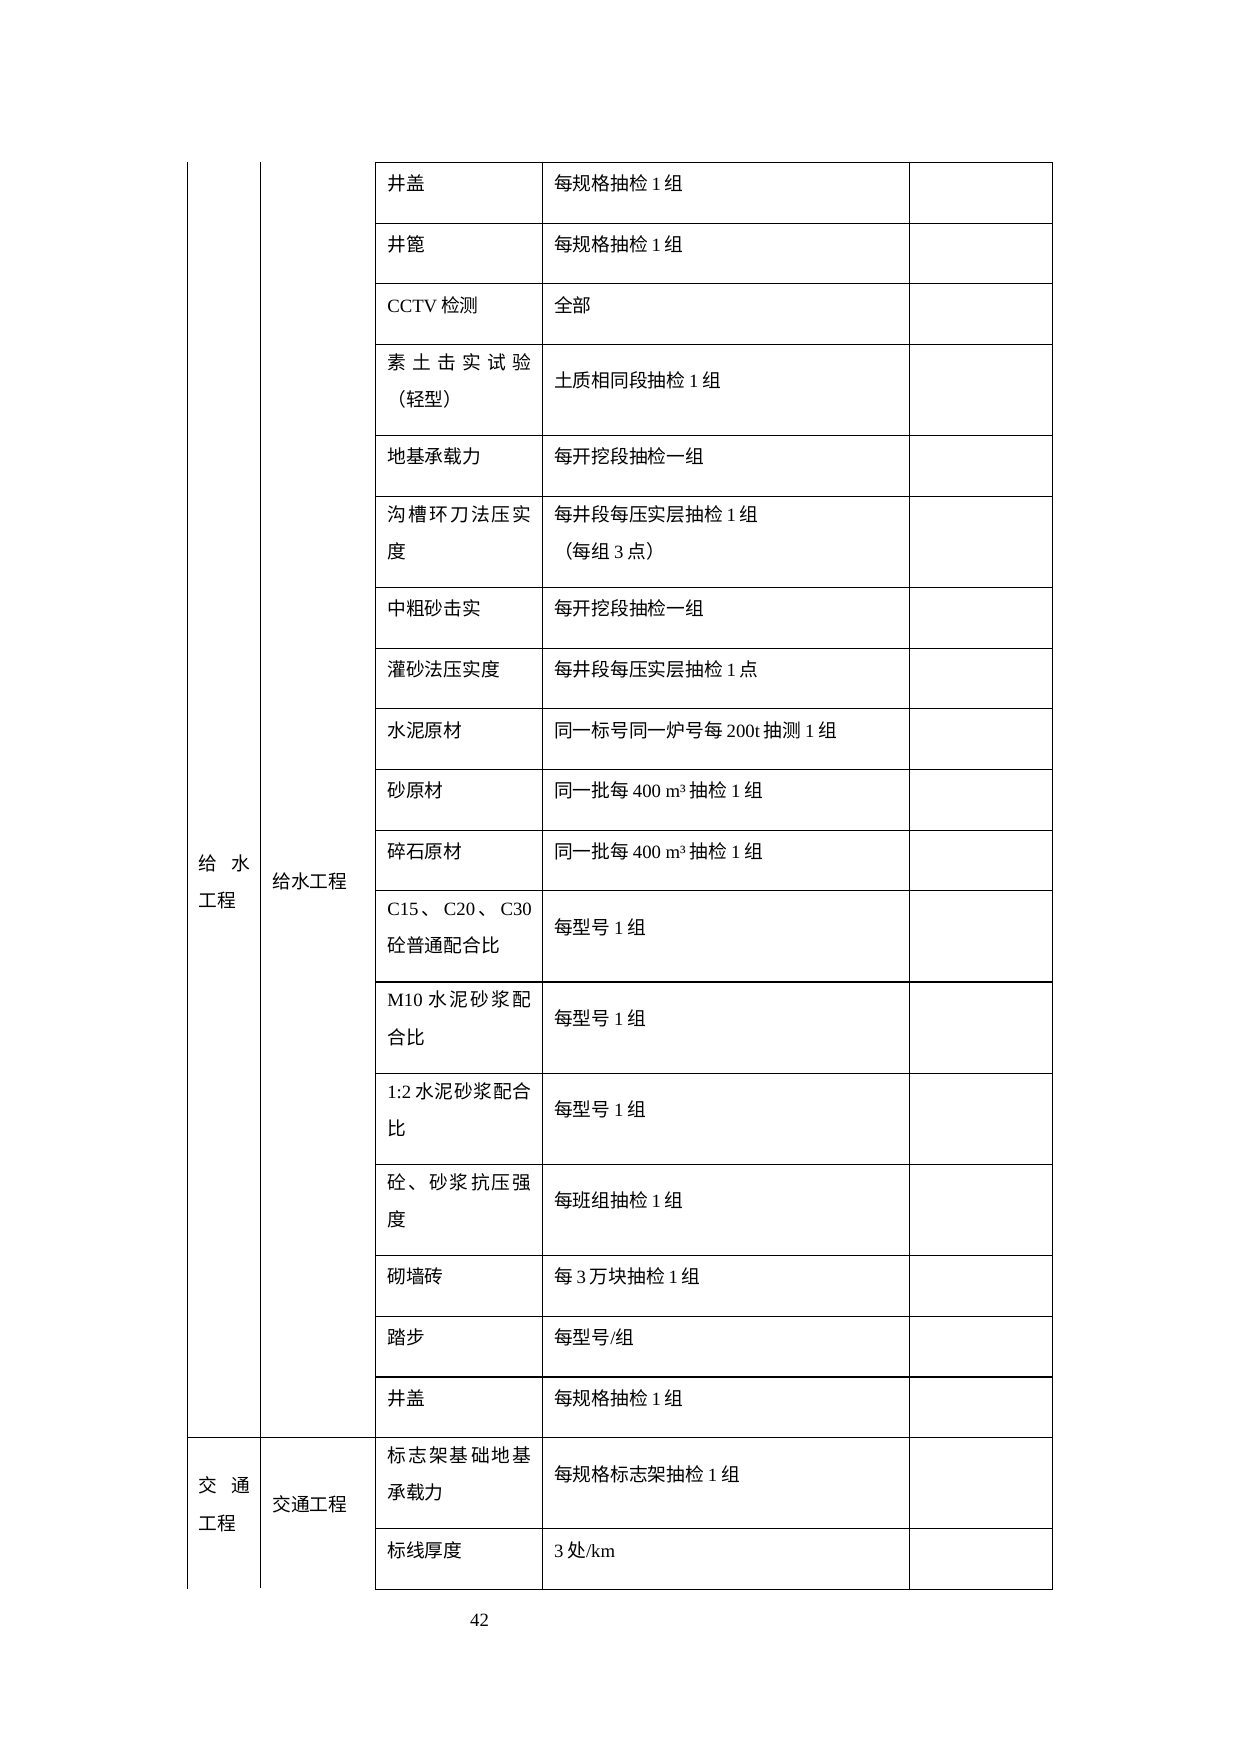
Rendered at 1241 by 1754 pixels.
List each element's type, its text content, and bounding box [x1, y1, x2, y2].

table_cell 土质相同段抽检1组 [543, 345, 909, 435]
table_cell 给水工程 [261, 344, 375, 1437]
table_cell 地基承载力 [376, 436, 542, 496]
table_cell [910, 831, 1052, 890]
table_cell 素土击实试验（轻型） [376, 345, 542, 435]
table_cell 全部 [543, 284, 909, 344]
table_cell 每型号1组 [543, 891, 909, 981]
table_cell [910, 1317, 1052, 1376]
table_cell 每型号1组 [543, 983, 909, 1073]
table_cell 井盖 [376, 163, 542, 223]
table_cell [910, 163, 1052, 223]
table_cell [910, 649, 1052, 708]
table_cell [910, 224, 1052, 283]
table_cell [910, 891, 1052, 981]
table_cell 同一批每400 m³抽检1组 [543, 770, 909, 829]
table_cell 井盖 [376, 1378, 542, 1437]
table_cell 交通工程 [261, 1438, 375, 1589]
table_cell [910, 345, 1052, 435]
table_cell 交通工程 [188, 1438, 261, 1589]
table_cell 每3万块抽检1组 [543, 1256, 909, 1316]
table_cell [910, 588, 1052, 648]
table_cell M10水泥砂浆配合比 [376, 983, 542, 1073]
table_cell 砼、砂浆抗压强度 [376, 1165, 542, 1255]
table_cell [910, 1165, 1052, 1255]
table_cell 踏步 [376, 1317, 542, 1376]
table_cell 3处/km [543, 1529, 909, 1589]
table_cell 每规格抽检1组 [543, 163, 909, 223]
table_cell 每井段每压实层抽检1点 [543, 649, 909, 708]
table_cell 碎石原材 [376, 831, 542, 890]
table_cell 每规格标志架抽检1组 [543, 1438, 909, 1528]
table_cell 同一批每400 m³抽检1组 [543, 831, 909, 890]
table_cell 每开挖段抽检一组 [543, 588, 909, 648]
table_cell [910, 497, 1052, 587]
table_cell 标志架基础地基承载力 [376, 1438, 542, 1528]
table_cell 每开挖段抽检一组 [543, 436, 909, 496]
table_cell 每型号/组 [543, 1317, 909, 1376]
table_cell 砌墙砖 [376, 1256, 542, 1316]
table_cell 灌砂法压实度 [376, 649, 542, 708]
table_cell 水泥原材 [376, 709, 542, 769]
table_cell [910, 1378, 1052, 1437]
table_cell [910, 436, 1052, 496]
table_cell 每井段每压实层抽检1组 （每组3点） [543, 497, 909, 587]
table_cell CCTV检测 [376, 284, 542, 344]
table_cell [910, 1074, 1052, 1164]
table_cell [910, 284, 1052, 344]
table_cell 沟槽环刀法压实度 [376, 497, 542, 587]
table_cell [910, 983, 1052, 1073]
table_cell 井篦 [376, 224, 542, 283]
table_cell [910, 1438, 1052, 1528]
table_cell 同一标号同一炉号每200t抽测1组 [543, 709, 909, 769]
table_cell [910, 709, 1052, 769]
table_cell [910, 1256, 1052, 1316]
table_cell 标线厚度 [376, 1529, 542, 1589]
table_cell 每型号1组 [543, 1074, 909, 1164]
table_cell 给水工程 [188, 344, 260, 1437]
table_cell 1:2水泥砂浆配合比 [376, 1074, 542, 1164]
table_cell [910, 770, 1052, 829]
table_cell 每规格抽检1组 [543, 1378, 909, 1437]
table_cell 砂原材 [376, 770, 542, 829]
table_cell 中粗砂击实 [376, 588, 542, 648]
table_cell 每班组抽检1组 [543, 1165, 909, 1255]
table_cell [910, 1529, 1052, 1589]
table_cell 每规格抽检1组 [543, 224, 909, 283]
table_cell C15、C20、C30砼普通配合比 [376, 891, 542, 981]
